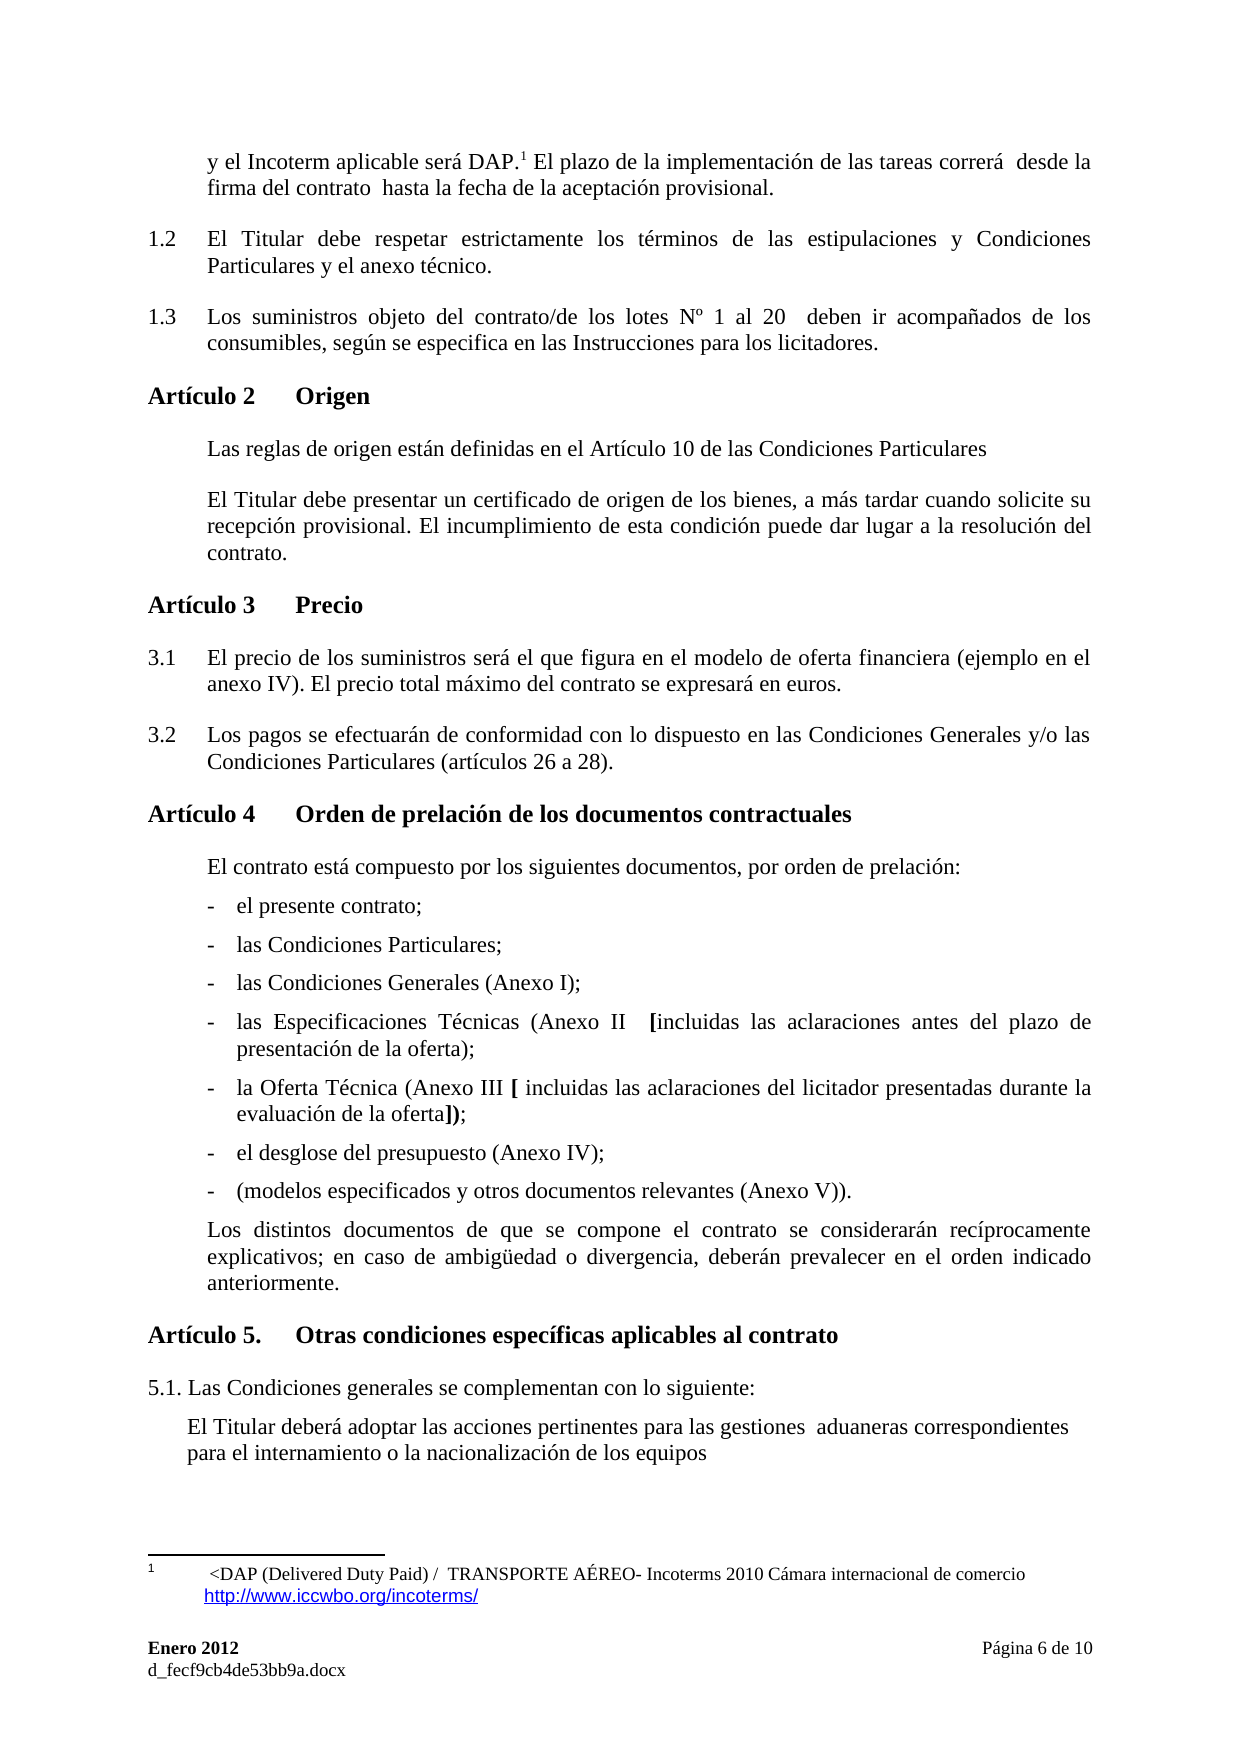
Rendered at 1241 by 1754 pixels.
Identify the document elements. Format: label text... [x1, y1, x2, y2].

list el presente contrato; [207, 892, 1092, 918]
list Los pagos se efectuarán de conformidad con lo dispuesto en las Condiciones Generales y/o las Condiciones Particulares (artículos 26 a 28). [148, 721, 1092, 774]
text Artículo 3 Precio [148, 590, 1092, 619]
text Artículo 2 Origen [148, 381, 1092, 409]
text Las reglas de origen están definidas en el Artículo 10 de las Condiciones Particulares [207, 434, 1092, 461]
text El contrato está compuesto por los siguientes documentos, por orden de prelación: [207, 853, 1092, 879]
list El precio de los suministros será el que figura en el modelo de oferta financiera (ejemplo en el anexo IV). El precio total máximo del contrato se expresará en euros. [148, 644, 1092, 696]
list Los suministros objeto del contrato/de los lotes Nº 1 al 20 deben ir acompañados de los consumibles, según se especifica en las Instrucciones para los licitadores. [148, 303, 1092, 356]
text El Titular debe presentar un certificado de origen de los bienes, a más tardar cuando solicite su recepción provisional. El incumplimiento de esta condición puede dar lugar a la resolución del contrato. [207, 486, 1092, 565]
list El Titular debe respetar estrictamente los términos de las estipulaciones y Condiciones Particulares y el anexo técnico. [148, 225, 1092, 278]
text El Titular deberá adoptar las acciones pertinentes para las gestiones aduaneras correspondientes para el internamiento o la nacionalización de los equipos [187, 1413, 1092, 1466]
text y el Incoterm aplicable será DAP. El plazo de la implementación de las tareas correrá desde la firma del contrato hasta la fecha de la aceptación provisional. [207, 148, 1092, 200]
list las Especificaciones Técnicas (Anexo II [incluidas las aclaraciones antes del plazo de presentación de la oferta); [207, 1008, 1092, 1061]
text Artículo 4 Orden de prelación de los documentos contractuales [148, 799, 1092, 828]
list las Condiciones Particulares; [207, 931, 1092, 957]
list el desglose del presupuesto (Anexo IV); [207, 1139, 1092, 1165]
text Los distintos documentos de que se compone el contrato se considerarán recíprocamente explicativos; en caso de ambigüedad o divergencia, deberán prevalecer en el orden indicado anteriormente. [207, 1216, 1092, 1296]
list las Condiciones Generales (Anexo I); [207, 969, 1092, 996]
list la Oferta Técnica (Anexo III [ incluidas las aclaraciones del licitador presentadas durante la evaluación de la oferta]); [207, 1073, 1092, 1126]
text 5.1. Las Condiciones generales se complementan con lo siguiente: [148, 1374, 1092, 1401]
list (modelos especificados y otros documentos relevantes (Anexo V)). [207, 1178, 1092, 1204]
text Artículo 5. Otras condiciones específicas aplicables al contrato [148, 1321, 1092, 1349]
